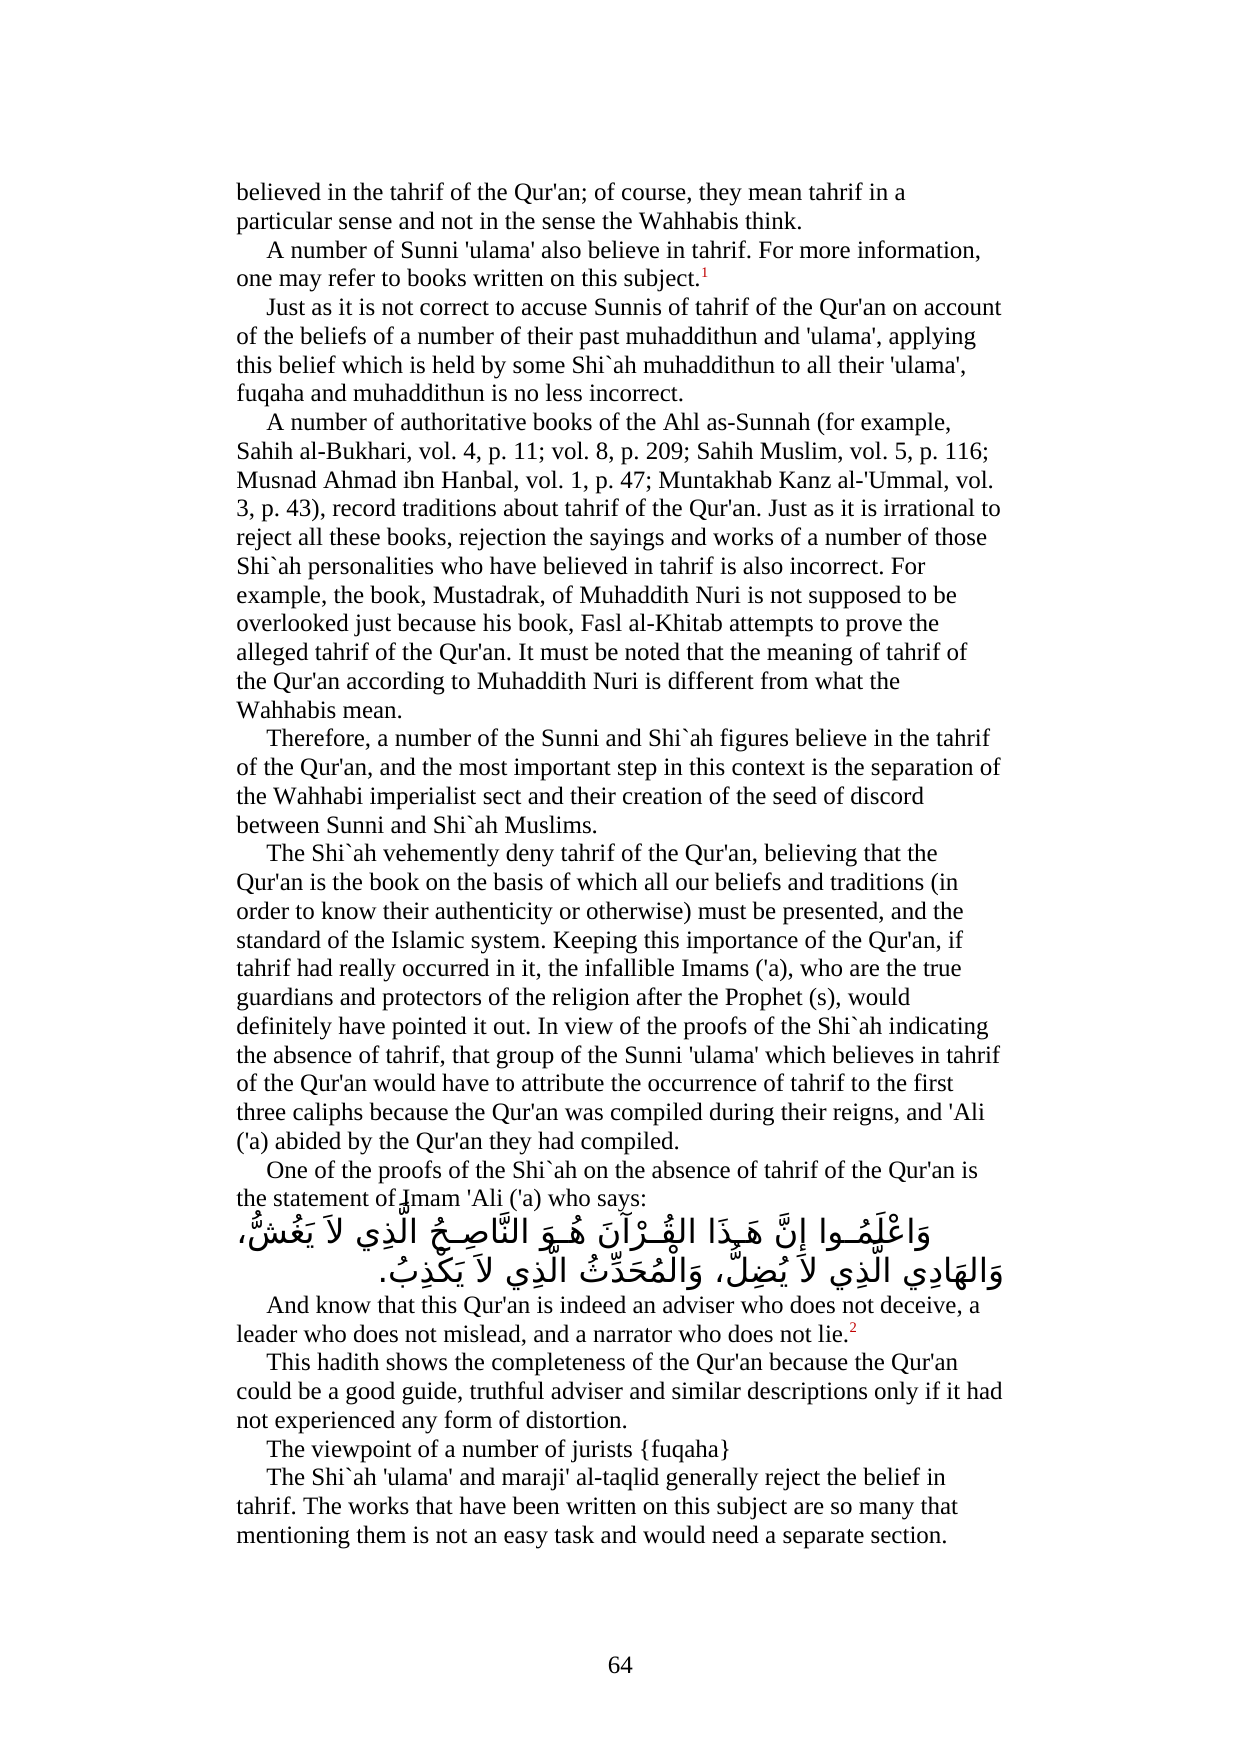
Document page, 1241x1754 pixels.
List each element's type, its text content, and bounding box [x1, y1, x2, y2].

text وَاعْلَمُوا إنَّ هَذَا القُرْآنَ هُوَ النَّاصِحُ الَّذِي لاَ يَغُشُّ، وَالهَادِي الَّذِي لاَ يُضِلُّ، وَالْمُحَدِّثُ الَّذِي لاَ يَكْذِبُ. [236, 1212, 1004, 1290]
text This hadith shows the completeness of the Qur'an because the Qur'an could be a good guide, truthful adviser and similar descriptions only if it had not experienced any form of distortion. [236, 1347, 1004, 1434]
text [236, 1462, 1004, 1549]
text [236, 177, 1004, 235]
text A number of authoritative books of the Ahl as-Sunnah (for example, Sahih al-Bukhari, vol. 4, p. 11; vol. 8, p. 209; Sahih Muslim, vol. 5, p. 116; Musnad Ahmad ibn Hanbal, vol. 1, p. 47; Muntakhab Kanz al-'Ummal, vol. 3, p. 43), record traditions about tahrif of the Qur'an. Just as it is irrational to reject all these books, rejection the sayings and works of a number of those Shi`ah personalities who have believed in tahrif is also incorrect. For example, the book, Mustadrak, of Muhaddith Nuri is not supposed to be overlooked just because his book, Fasl al-Khitab attempts to prove the alleged tahrif of the Qur'an. It must be noted that the meaning of tahrif of the Qur'an according to Muhaddith Nuri is different from what the Wahhabis mean. [236, 407, 1004, 723]
text Just as it is not correct to accuse Sunnis of tahrif of the Qur'an on account of the beliefs of a number of their past muhaddithun and 'ulama', applying this belief which is held by some Shi`ah muhaddithun to all their 'ulama', fuqaha and muhaddithun is no less incorrect. [236, 292, 1004, 407]
text A number of Sunni 'ulama' also believe in tahrif. For more information, one may refer to books written on this subject.1 [236, 235, 1004, 292]
text And know that this Qur'an is indeed an adviser who does not deceive, a leader who does not mislead, and a narrator who does not lie.2 [236, 1290, 1004, 1347]
text The viewpoint of a number of jurists {fuqaha} [236, 1434, 1004, 1462]
text The Shi`ah vehemently deny tahrif of the Qur'an, believing that the Qur'an is the book on the basis of which all our beliefs and traditions (in order to know their authenticity or otherwise) must be presented, and the standard of the Islamic system. Keeping this importance of the Qur'an, if tahrif had really occurred in it, the infallible Imams ('a), who are the true guardians and protectors of the religion after the Prophet (s), would definitely have pointed it out. In view of the proofs of the Shi`ah indicating the absence of tahrif, that group of the Sunni 'ulama' which believes in tahrif of the Qur'an would have to attribute the occurrence of tahrif to the first three caliphs because the Qur'an was compiled during their reigns, and 'Ali ('a) abided by the Qur'an they had compiled. [236, 838, 1004, 1155]
text Therefore, a number of the Sunni and Shi`ah figures believe in the tahrif of the Qur'an, and the most important step in this context is the separation of the Wahhabi imperialist sect and their creation of the seed of discord between Sunni and Shi`ah Muslims. [236, 723, 1004, 838]
text One of the proofs of the Shi`ah on the absence of tahrif of the Qur'an is the statement of Imam 'Ali ('a) who says: [236, 1155, 1004, 1212]
